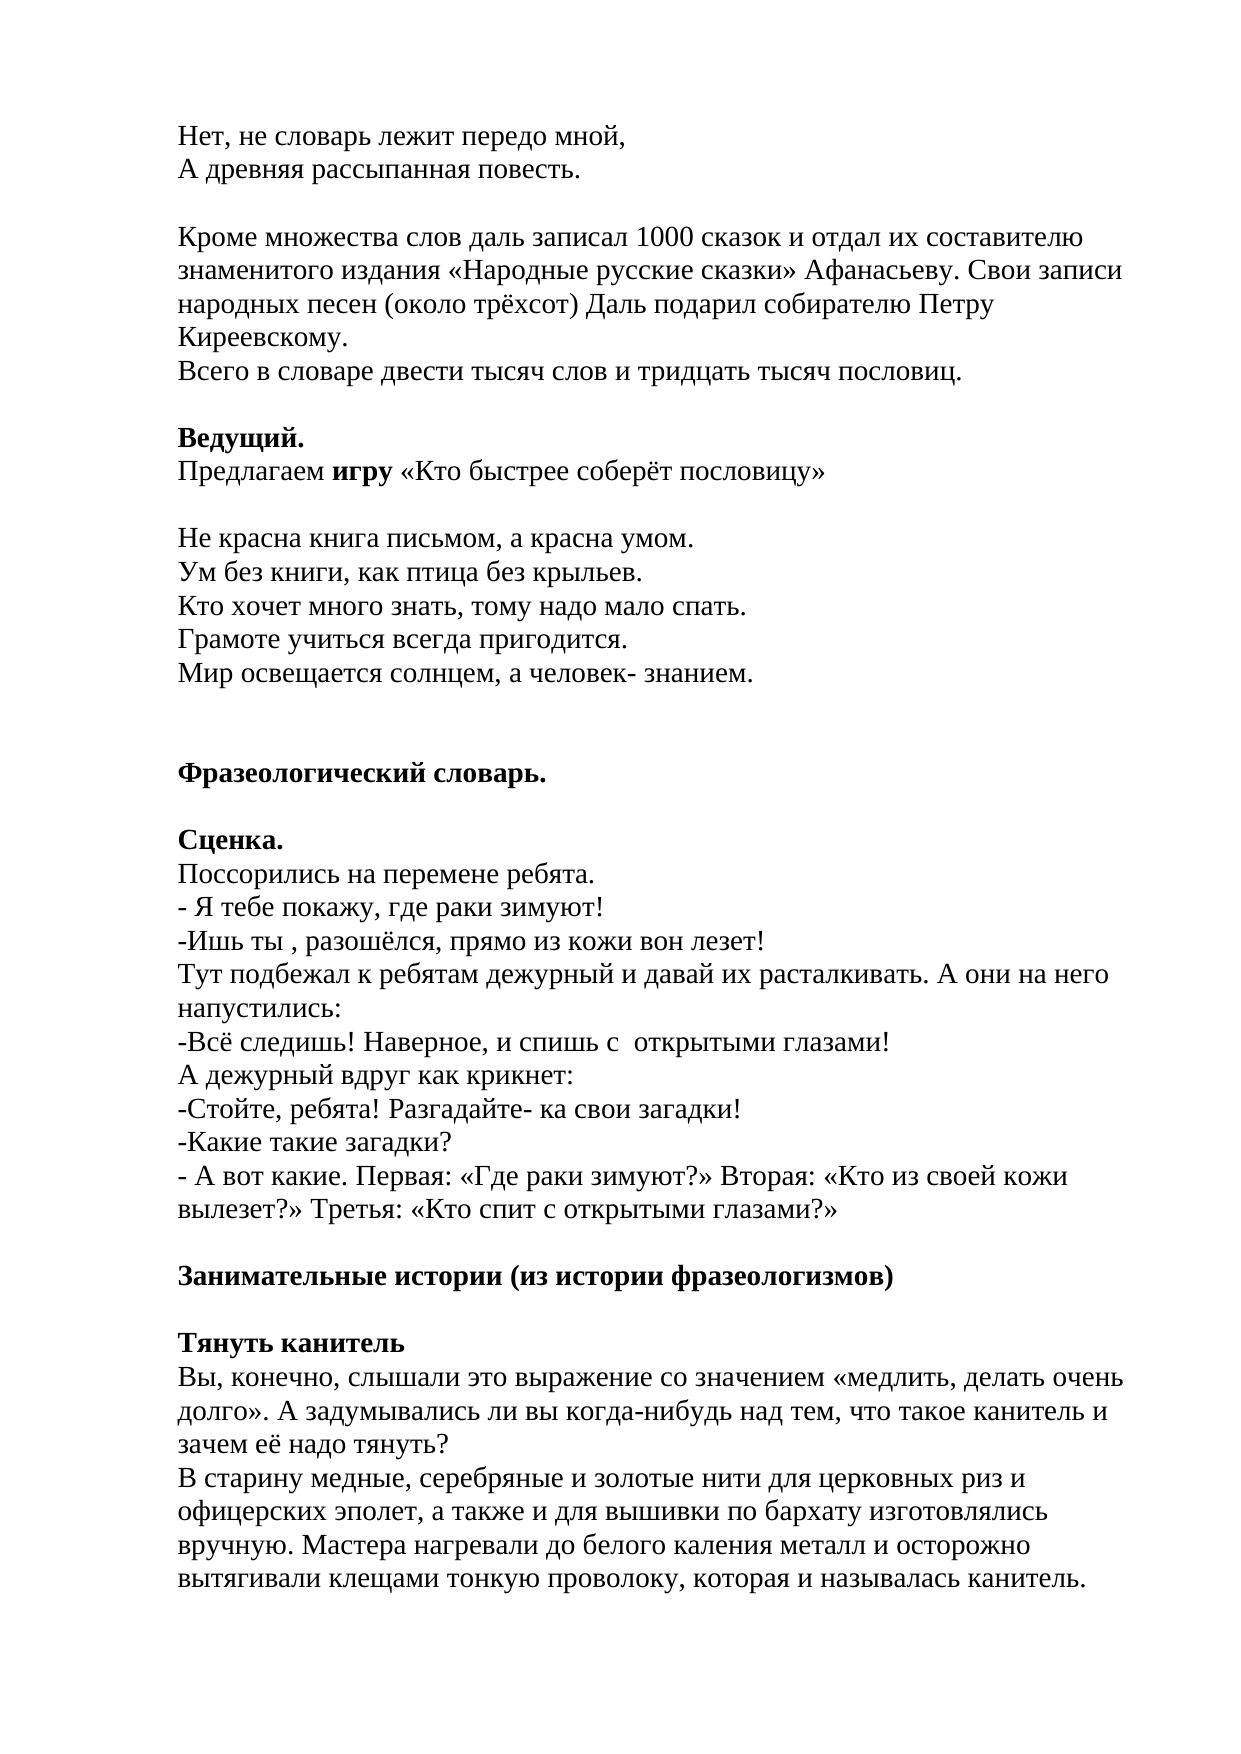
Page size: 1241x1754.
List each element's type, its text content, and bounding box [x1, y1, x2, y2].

text Нет, не словарь лежит передо мной, [177, 118, 1152, 152]
text -Всё следишь! Наверное, и спишь с открытыми глазами! [177, 1024, 1152, 1057]
text Тут подбежал к ребятам дежурный и давай их расталкивать. А они на него напустились: [177, 957, 1152, 1024]
text - Я тебе покажу, где раки зимуют! [177, 889, 1152, 923]
text Всего в словаре двести тысяч слов и тридцать тысяч пословиц. [177, 353, 1152, 386]
text А дежурный вдруг как крикнет: [177, 1057, 1152, 1091]
text Ум без книги, как птица без крыльев. [177, 554, 1152, 588]
text -Ишь ты , разошёлся, прямо из кожи вон лезет! [177, 923, 1152, 957]
text -Стойте, ребята! Разгадайте- ка свои загадки! [177, 1091, 1152, 1124]
text - А вот какие. Первая: «Где раки зимуют?» Вторая: «Кто из своей кожи вылезет?» Третья: «Кто спит с открытыми глазами?» [177, 1158, 1152, 1225]
text В старину медные, серебряные и золотые нити для церковных риз и офицерских эполет, а также и для вышивки по бархату изготовлялись вручную. Мастера нагревали до белого каления металл и осторожно вытягивали клещами тонкую проволоку, которая и называлась канитель. [177, 1460, 1152, 1594]
text Кроме множества слов даль записал 1000 сказок и отдал их составителю знаменитого издания «Народные русские сказки» Афанасьеву. Свои записи народных песен (около трёхсот) Даль подарил собирателю Петру Киреевскому. [177, 219, 1152, 353]
text А древняя рассыпанная повесть. [177, 152, 1152, 185]
text Предлагаем игру «Кто быстрее соберёт пословицу» [177, 453, 1152, 487]
text Ведущий. [177, 420, 1152, 453]
text Не красна книга письмом, а красна умом. [177, 521, 1152, 554]
text Кто хочет много знать, тому надо мало спать. [177, 588, 1152, 621]
text Тянуть канитель [177, 1326, 1152, 1359]
text Мир освещается солнцем, а человек- знанием. [177, 655, 1152, 688]
text Фразеологический словарь. [177, 755, 1152, 789]
text -Какие такие загадки? [177, 1124, 1152, 1158]
text Сценка. [177, 822, 1152, 856]
text Поссорились на перемене ребята. [177, 856, 1152, 889]
text Вы, конечно, слышали это выражение со значением «медлить, делать очень долго». А задумывались ли вы когда-нибудь над тем, что такое канитель и зачем её надо тянуть? [177, 1359, 1152, 1460]
text Занимательные истории (из истории фразеологизмов) [177, 1258, 1152, 1292]
text Грамоте учиться всегда пригодится. [177, 621, 1152, 655]
